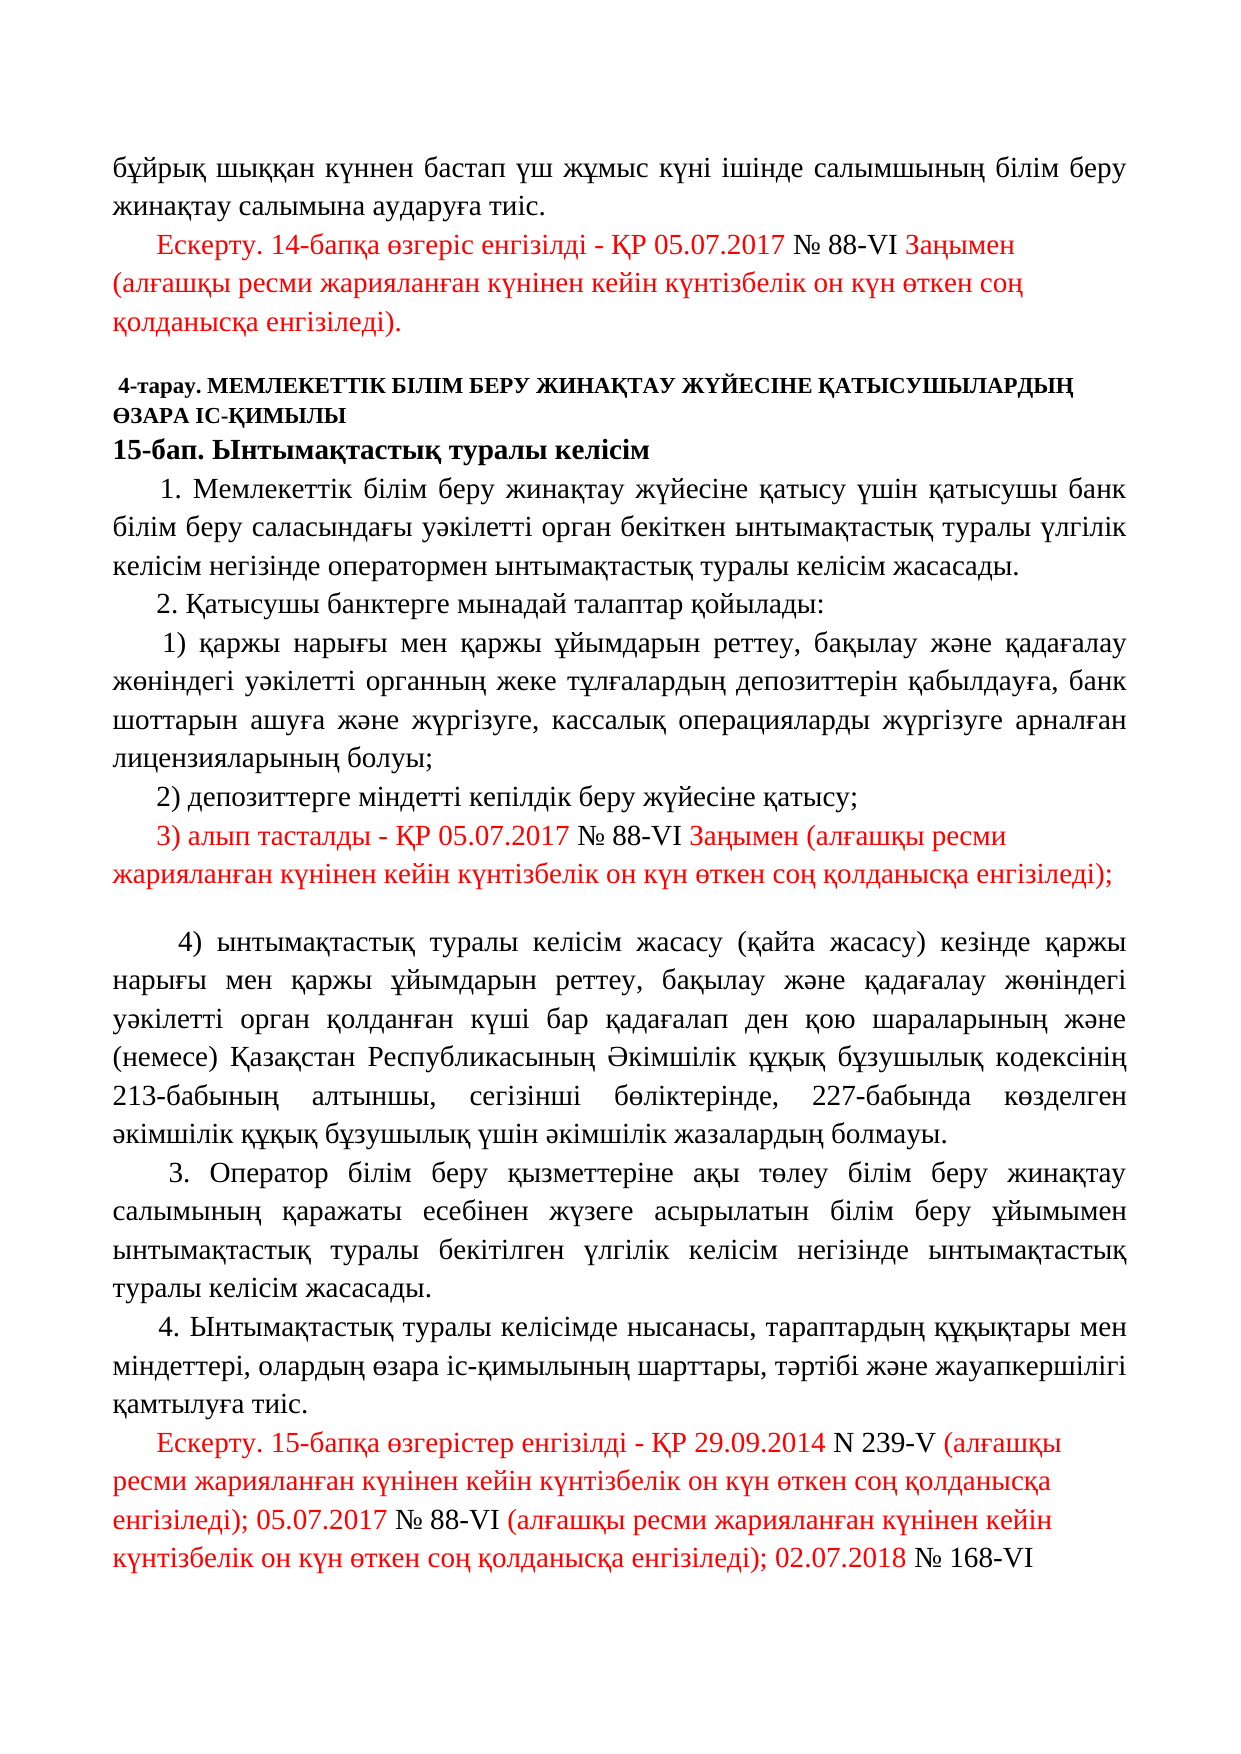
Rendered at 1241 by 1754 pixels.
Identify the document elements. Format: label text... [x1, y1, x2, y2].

text Ескерту. 14-бапқа өзгеріс енгізілді - ҚР 05.07.2017 № 88-VI Заңымен (алғашқы ресми жарияланған күнінен кейін күнтізбелік он күн өткен соң қолданысқа енгізіледі). [112, 227, 1128, 368]
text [112, 1425, 1128, 1574]
text 4. Ынтымақтастық туралы келісімде нысанасы, тараптардың құқықтары мен міндеттері, олардың өзара іс-қимылының шарттары, тәртібі және жауапкершілігі қамтылуға тиіс. [112, 1309, 1128, 1420]
text 3) алып тасталды - ҚР 05.07.2017 № 88-VI Заңымен (алғашқы ресми жарияланған күнінен кейін күнтізбелік он күн өткен соң қолданысқа енгізіледі); [112, 818, 1128, 920]
text 1. Мемлекеттік білім беру жинақтау жүйесiне қатысу үшін қатысушы банк білім беру саласындағы уәкілетті орган бекіткен ынтымақтастық туралы үлгілік келісім негізінде оператормен ынтымақтастық туралы келісім жасасады. [112, 471, 1128, 581]
text 1) қаржы нарығы мен қаржы ұйымдарын реттеу, бақылау және қадағалау жөніндегі уәкілетті органның жеке тұлғалардың депозиттерін қабылдауға, банк шоттарын ашуға және жүргізуге, кассалық операцияларды жүргізуге арналған лицензияларының болуы; [112, 625, 1128, 774]
text 15-бап. Ынтымақтастық туралы келісім [112, 432, 1128, 466]
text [112, 150, 1128, 222]
text 3. Оператор білім беру қызметтеріне ақы төлеу білім беру жинақтау салымының қаражаты есебінен жүзеге асырылатын білім беру ұйымымен ынтымақтастық туралы бекітілген үлгілік келісім негізінде ынтымақтастық туралы келісім жасасады. [112, 1155, 1128, 1304]
text 4-тарау. МЕМЛЕКЕТТІК БІЛІМ БЕРУ ЖИНАҚТАУ ЖҮЙЕСIНЕ ҚАТЫСУШЫЛАРДЫҢ ӨЗАРА ІС-ҚИМЫЛЫ [112, 372, 1128, 428]
text 2) депозиттерге міндетті кепілдік беру жүйесіне қатысу; [112, 779, 1128, 813]
text 2. Қатысушы банктерге мынадай талаптар қойылады: [112, 586, 1128, 620]
text 4) ынтымақтастық туралы келісім жасасу (қайта жасасу) кезінде қаржы нарығы мен қаржы ұйымдарын реттеу, бақылау және қадағалау жөніндегі уәкілетті орган қолданған күші бар қадағалап ден қою шараларының және (немесе) Қазақстан Республикасының Әкімшілік құқық бұзушылық кодексінің 213-бабының алтыншы, сегізінші бөліктерінде, 227-бабында көзделген әкімшілік құқық бұзушылық үшін әкімшілік жазалардың болмауы. [112, 924, 1128, 1150]
